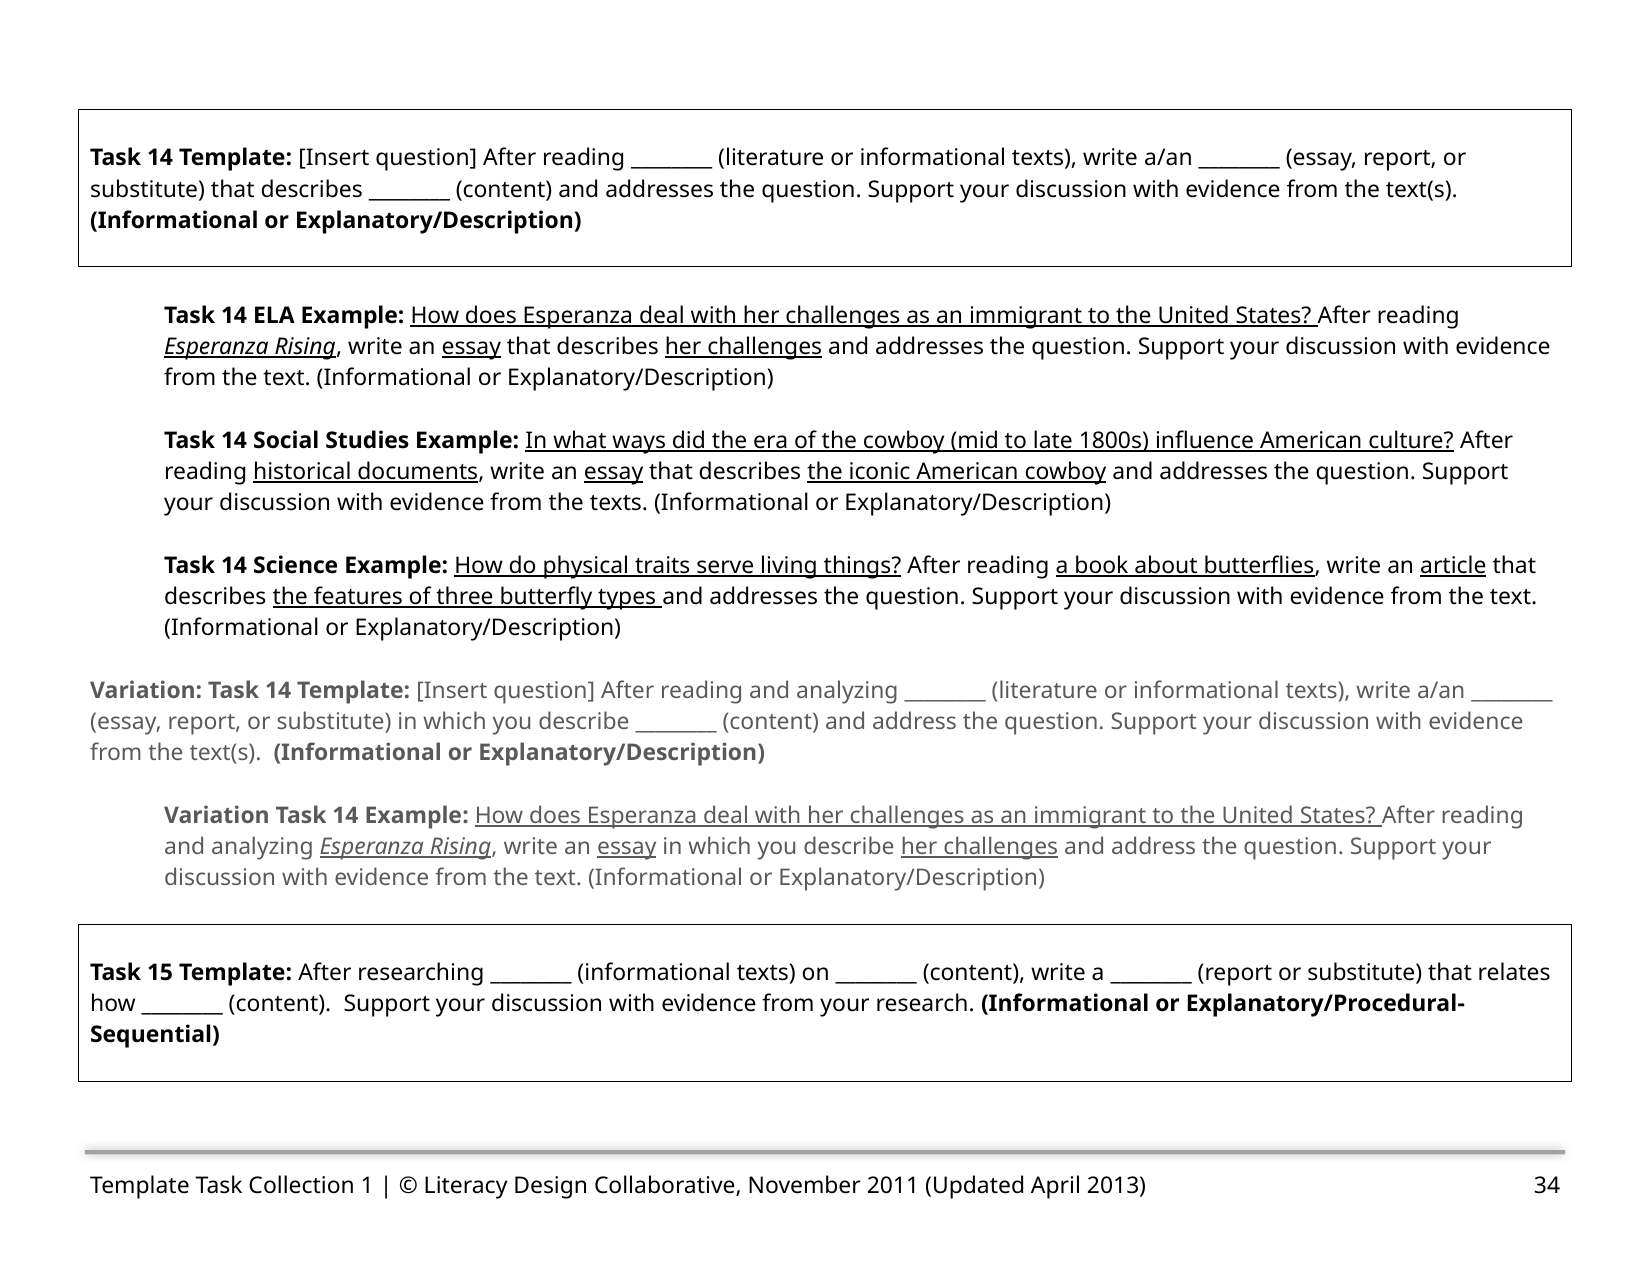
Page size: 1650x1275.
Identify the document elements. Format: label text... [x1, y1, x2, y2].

list Task 14 Science Example: How do physical traits serve living things? After reading a book about butterflies, write an article that describes the features of three butterfly types and addresses the question. Support your discussion with evidence from the text. (Informational or Explanatory/Description) [164, 549, 1560, 642]
list Task 14 ELA Example: How does Esperanza deal with her challenges as an immigrant to the United States? After reading Esperanza Rising, write an essay that describes her challenges and addresses the question. Support your discussion with evidence from the text. (Informational or Explanatory/Description) [164, 299, 1560, 392]
table_header Task 14 Template: [Insert question] After reading ________ (literature or informational texts), write a/an ________ (essay, report, or substitute) that describes ________ (content) and addresses the question. Support your discussion with evidence from the text(s). (Informational or Explanatory/Description) [79, 110, 1571, 266]
list Variation Task 14 Example: How does Esperanza deal with her challenges as an immigrant to the United States? After reading and analyzing Esperanza Rising, write an essay in which you describe her challenges and address the question. Support your discussion with evidence from the text. (Informational or Explanatory/Description) [164, 799, 1560, 892]
list Task 14 Social Studies Example: In what ways did the era of the cowboy (mid to late 1800s) influence American culture? After reading historical documents, write an essay that describes the iconic American cowboy and addresses the question. Support your discussion with evidence from the texts. (Informational or Explanatory/Description) [164, 424, 1560, 517]
list Variation: Task 14 Template: [Insert question] After reading and analyzing ________ (literature or informational texts), write a/an ________ (essay, report, or substitute) in which you describe ________ (content) and address the question. Support your discussion with evidence from the text(s). (Informational or Explanatory/Description) [90, 674, 1560, 767]
table_header Task 15 Template: After researching ________ (informational texts) on ________ (content), write a ________ (report or substitute) that relates how ________ (content). Support your discussion with evidence from your research. (Informational or Explanatory/Procedural-Sequential) [79, 925, 1571, 1081]
